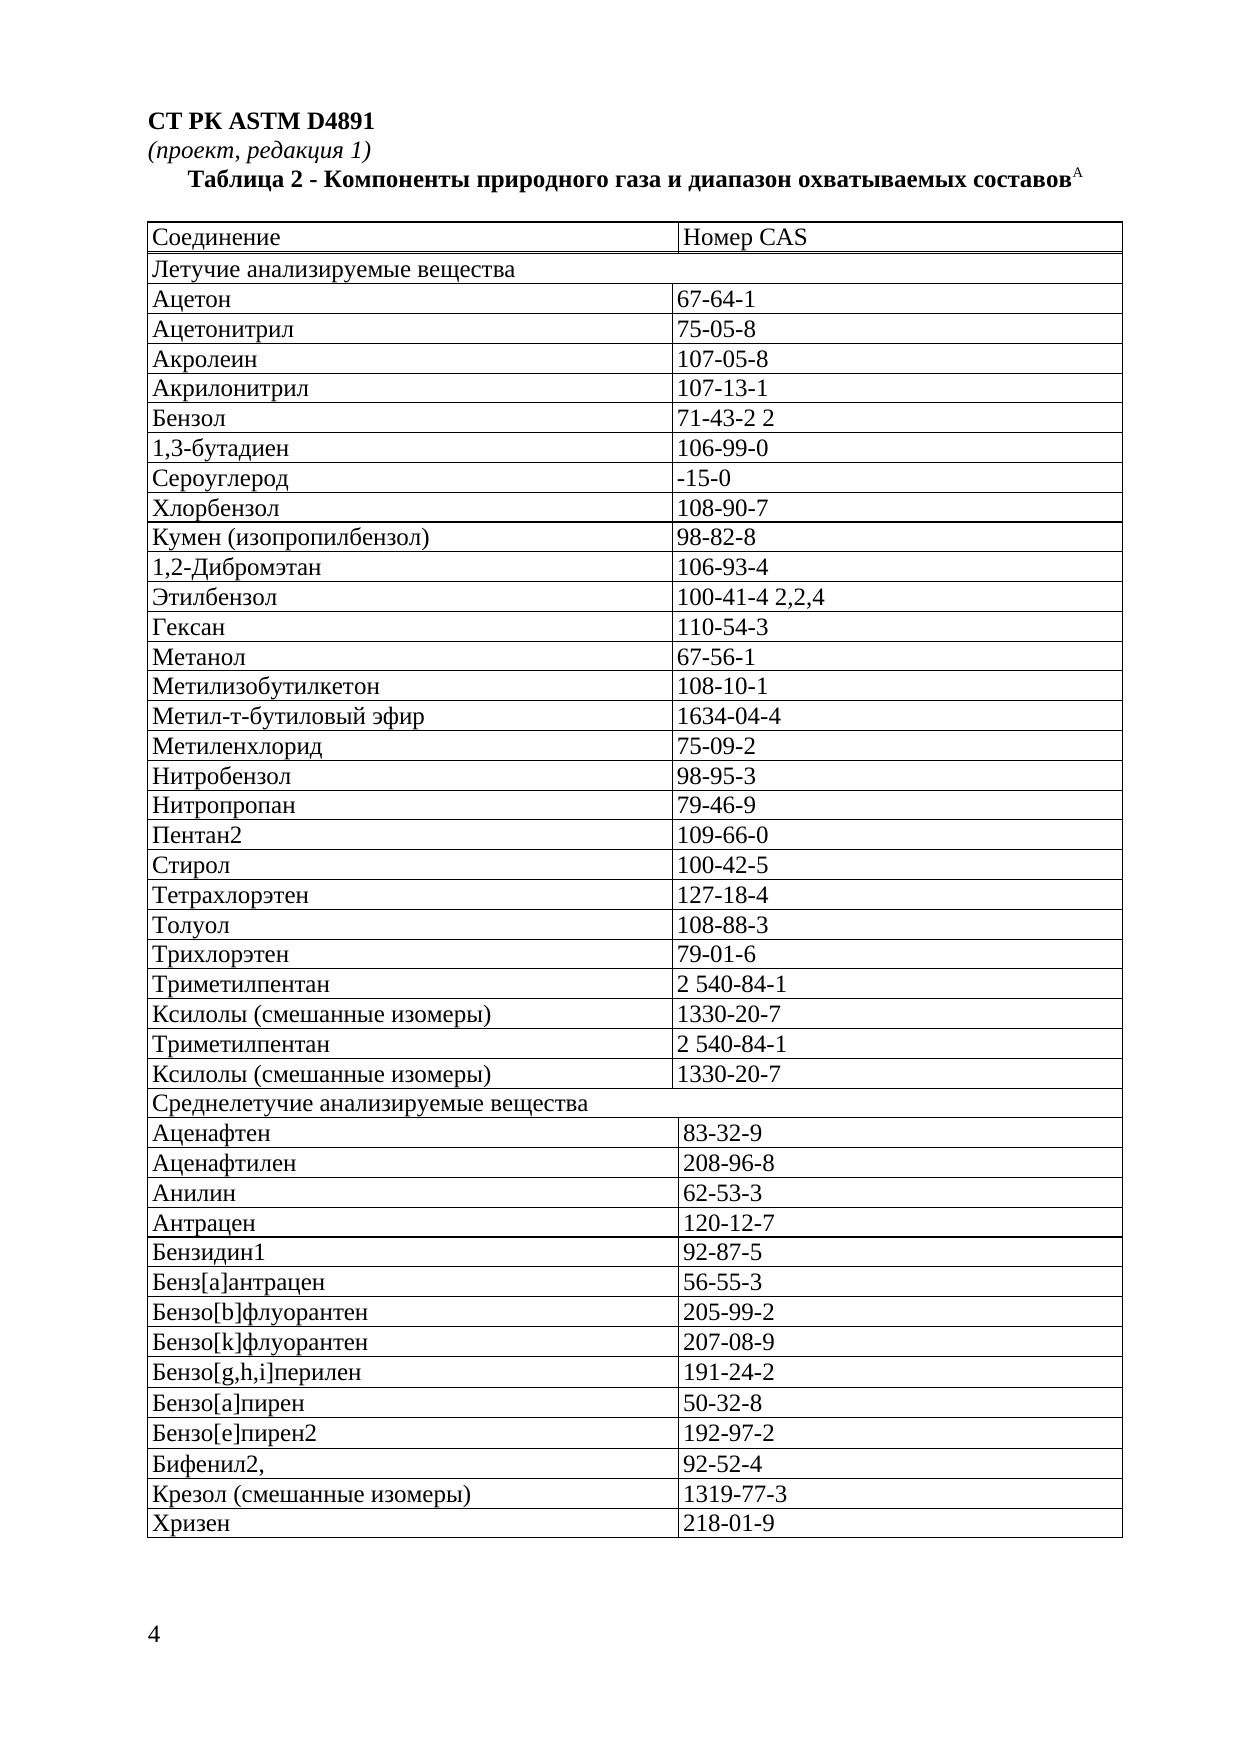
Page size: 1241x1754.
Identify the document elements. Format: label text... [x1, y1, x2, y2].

table_cell 1319-77-3 [679, 1479, 1122, 1507]
table_cell 192-97-2 [679, 1418, 1122, 1448]
table_cell Анилин [148, 1178, 678, 1207]
table_cell Среднелетучие анализируемые вещества [148, 1089, 1122, 1117]
table_cell 1,2-Дибромэтан [148, 552, 672, 581]
table_cell 75-09-2 [673, 731, 1122, 760]
table_cell 207-08-9 [679, 1327, 1122, 1356]
table_cell Бензо[а]пирен [148, 1388, 678, 1417]
table_cell 1,3-бутадиен [148, 433, 672, 462]
table_cell Аценафтен [148, 1118, 678, 1147]
table_cell Бензо[g,h,i]перилен [148, 1357, 678, 1387]
table_cell Антрацен [148, 1208, 678, 1236]
table_cell 2 540-84-1 [673, 969, 1122, 998]
table_cell Бензо[e]пирен2 [148, 1418, 678, 1448]
table_cell 218-01-9 [679, 1509, 1122, 1537]
table_cell 208-96-8 [679, 1148, 1122, 1177]
table_cell 110-54-3 [673, 612, 1122, 641]
table_cell Метанол [148, 642, 672, 670]
table_cell -15-0 [673, 463, 1122, 492]
table_cell 79-46-9 [673, 791, 1122, 819]
table_cell Аценафтилен [148, 1148, 678, 1177]
table_cell 1330-20-7 [673, 999, 1122, 1028]
table_cell Этилбензол [148, 582, 672, 611]
table_cell Бензидин1 [148, 1238, 678, 1266]
table_cell Сероуглерод [148, 463, 672, 492]
table_cell Нитробензол [148, 761, 672, 789]
table_cell 79-01-6 [673, 940, 1122, 968]
table_cell 1634-04-4 [673, 701, 1122, 730]
table_cell 100-42-5 [673, 850, 1122, 879]
table_cell 62-53-3 [679, 1178, 1122, 1207]
table_header Номер CAS [679, 223, 1122, 251]
table_cell 75-05-8 [673, 314, 1122, 343]
table_cell Бенз[а]антрацен [148, 1267, 678, 1296]
table_cell 109-66-0 [673, 820, 1122, 849]
table_cell Крезол (смешанные изомеры) [148, 1479, 678, 1507]
table_cell Пентан2 [148, 820, 672, 849]
table_cell 106-93-4 [673, 552, 1122, 581]
table_cell Триметилпентан [148, 969, 672, 998]
table_cell Трихлорэтен [148, 940, 672, 968]
table_cell 50-32-8 [679, 1388, 1122, 1417]
table_cell 127-18-4 [673, 880, 1122, 909]
table_cell Акрилонитрил [148, 374, 672, 402]
table_cell 108-88-3 [673, 910, 1122, 938]
table_cell 71-43-2 2 [673, 403, 1122, 432]
table_cell 92-52-4 [679, 1449, 1122, 1478]
table_cell Хризен [148, 1509, 678, 1537]
table_cell Бифенил2, [148, 1449, 678, 1478]
table_cell Толуол [148, 910, 672, 938]
table_cell Метилизобутилкетон [148, 671, 672, 700]
text Таблица 2 - Компоненты природного газа и диапазон охватываемых составовА [148, 164, 1122, 193]
table_cell 120-12-7 [679, 1208, 1122, 1236]
table_header Соединение [148, 223, 678, 251]
table_cell Тетрахлорэтен [148, 880, 672, 909]
table_cell 67-56-1 [673, 642, 1122, 670]
table_cell 108-90-7 [673, 493, 1122, 521]
table_cell 107-13-1 [673, 374, 1122, 402]
table_cell 108-10-1 [673, 671, 1122, 700]
table_cell 1330-20-7 [673, 1059, 1122, 1087]
table_cell 98-95-3 [673, 761, 1122, 789]
table_cell Бензо[b]флуорантен [148, 1297, 678, 1326]
table_cell 92-87-5 [679, 1238, 1122, 1266]
table_cell 2 540-84-1 [673, 1029, 1122, 1058]
table_cell Бензол [148, 403, 672, 432]
table_cell Ксилолы (смешанные изомеры) [148, 999, 672, 1028]
table_cell 98-82-8 [673, 523, 1122, 551]
table_cell 100-41-4 2,2,4 [673, 582, 1122, 611]
table_cell Хлорбензол [148, 493, 672, 521]
table_cell Метиленхлорид [148, 731, 672, 760]
table_cell Стирол [148, 850, 672, 879]
table_cell 205-99-2 [679, 1297, 1122, 1326]
table_cell Метил-т-бутиловый эфир [148, 701, 672, 730]
table_cell Акролеин [148, 344, 672, 372]
table_cell 67-64-1 [673, 284, 1122, 313]
table_cell Летучие анализируемые вещества [148, 254, 1122, 283]
table_cell Кумен (изопропилбензол) [148, 523, 672, 551]
table_cell Нитропропан [148, 791, 672, 819]
table_cell 83-32-9 [679, 1118, 1122, 1147]
table_cell 191-24-2 [679, 1357, 1122, 1387]
table_cell Триметилпентан [148, 1029, 672, 1058]
table_cell 56-55-3 [679, 1267, 1122, 1296]
table_cell 106-99-0 [673, 433, 1122, 462]
table_cell Ацетон [148, 284, 672, 313]
table_cell 107-05-8 [673, 344, 1122, 372]
table_cell Гексан [148, 612, 672, 641]
table_cell Ксилолы (смешанные изомеры) [148, 1059, 672, 1087]
table_cell Ацетонитрил [148, 314, 672, 343]
table_cell Бензо[k]флуорантен [148, 1327, 678, 1356]
